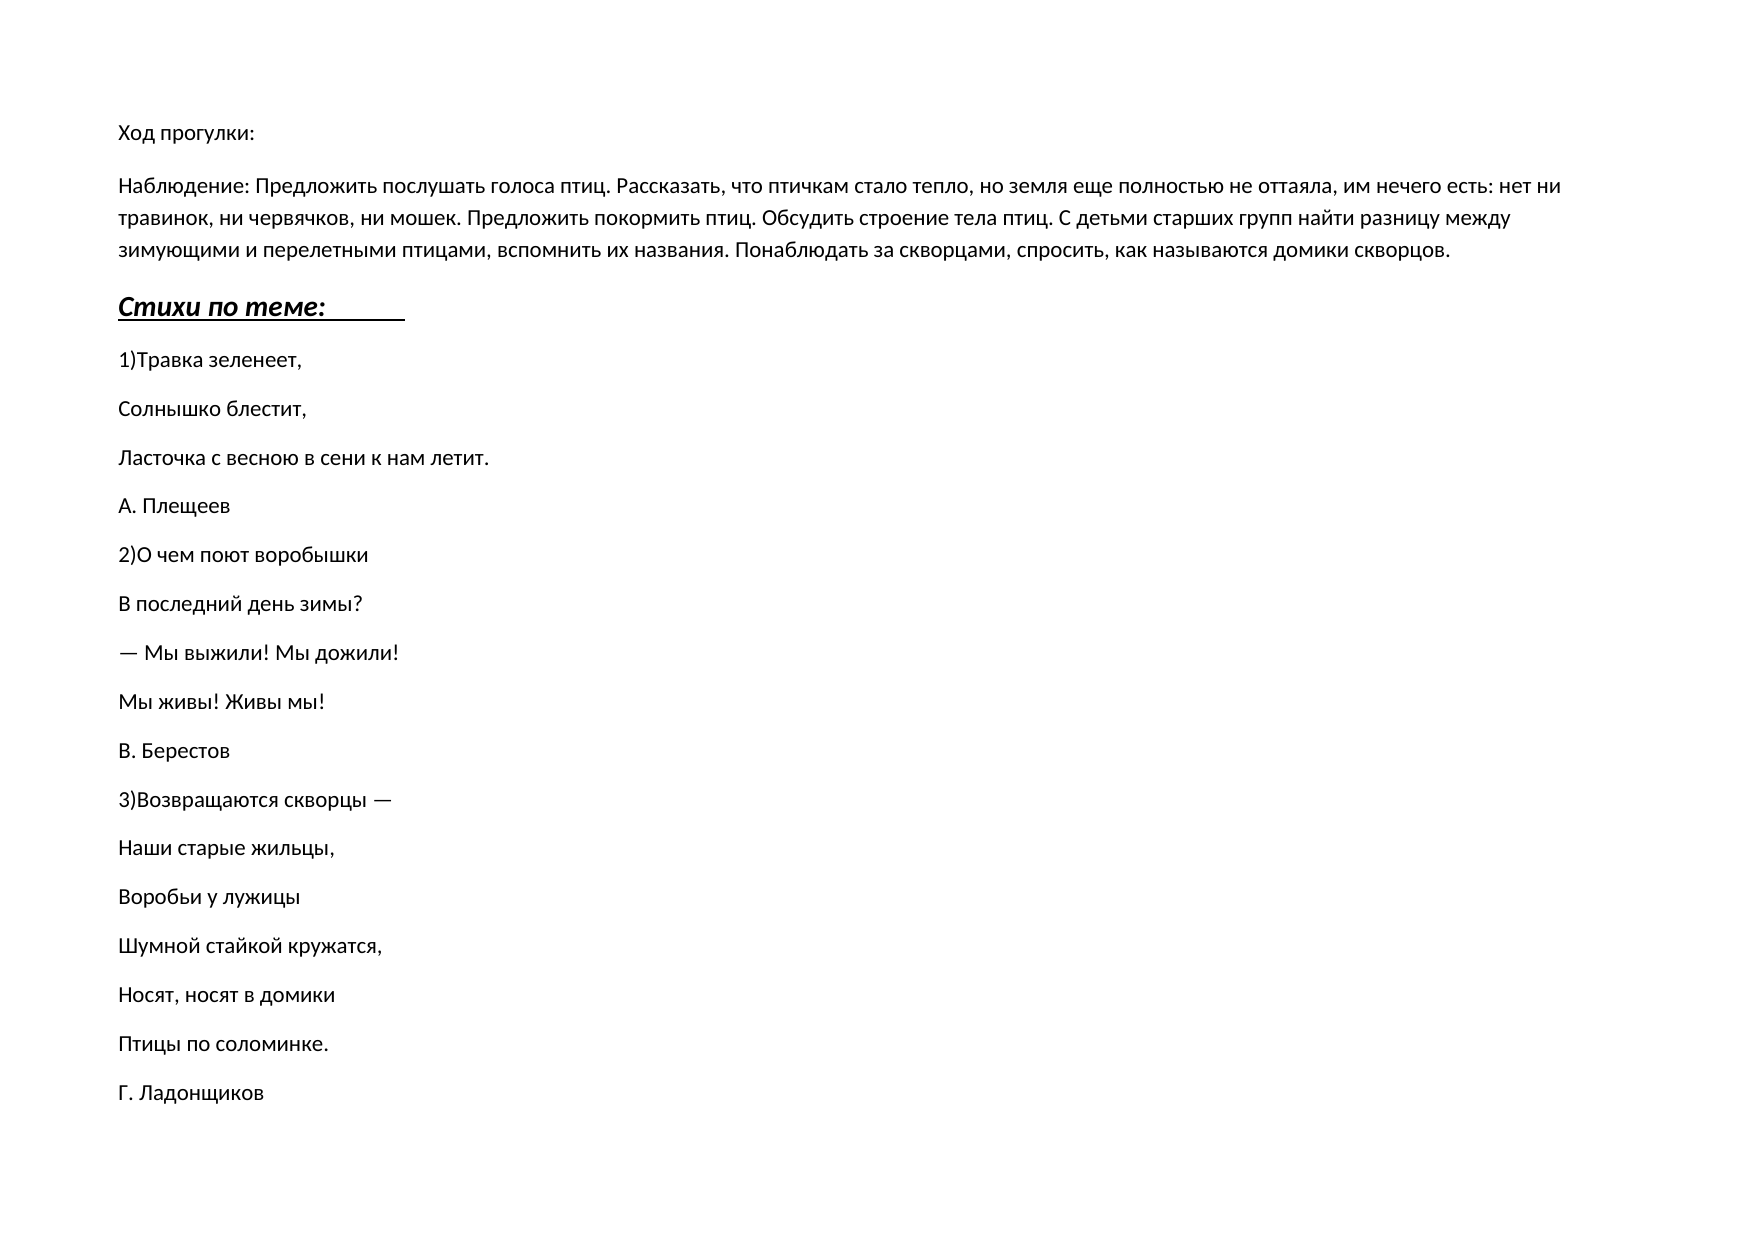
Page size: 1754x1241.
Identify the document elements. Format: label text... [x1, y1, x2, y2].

text Шумной стайкой кружатся, [118, 931, 1636, 959]
text Солнышко блестит, [118, 394, 1636, 422]
text Наши старые жильцы, [118, 833, 1636, 862]
text Ласточка с весною в сени к нам летит. [118, 443, 1636, 471]
text 1)Травка зеленеет, [118, 345, 1636, 373]
text Мы живы! Живы мы! [118, 687, 1636, 715]
text 2)О чем поют воробышки [118, 540, 1636, 568]
text Воробьи у лужицы [118, 882, 1636, 910]
text Носят, носят в домики [118, 980, 1636, 1008]
text Ход прогулки: [118, 118, 1636, 146]
text Наблюдение: Предложить послушать голоса птиц. Рассказать, что птичкам стало тепло, но земля еще полностью не оттаяла, им нечего есть: нет ни травинок, ни червячков, ни мошек. Предложить покормить птиц. Обсудить строение тела птиц. С детьми старших групп найти разницу между зимующими и перелетными птицами, вспомнить их названия. Понаблюдать за скворцами, спросить, как называются домики скворцов. [118, 171, 1636, 263]
text Стихи по теме: [118, 288, 1636, 324]
text А. Плещеев [118, 492, 1636, 519]
text В. Берестов [118, 736, 1636, 764]
text Г. Ладонщиков [118, 1078, 1636, 1106]
text Птицы по соломинке. [118, 1029, 1636, 1057]
text — Мы выжили! Мы дожили! [118, 638, 1636, 666]
text В последний день зимы? [118, 589, 1636, 617]
text 3)Возвращаются скворцы — [118, 785, 1636, 813]
